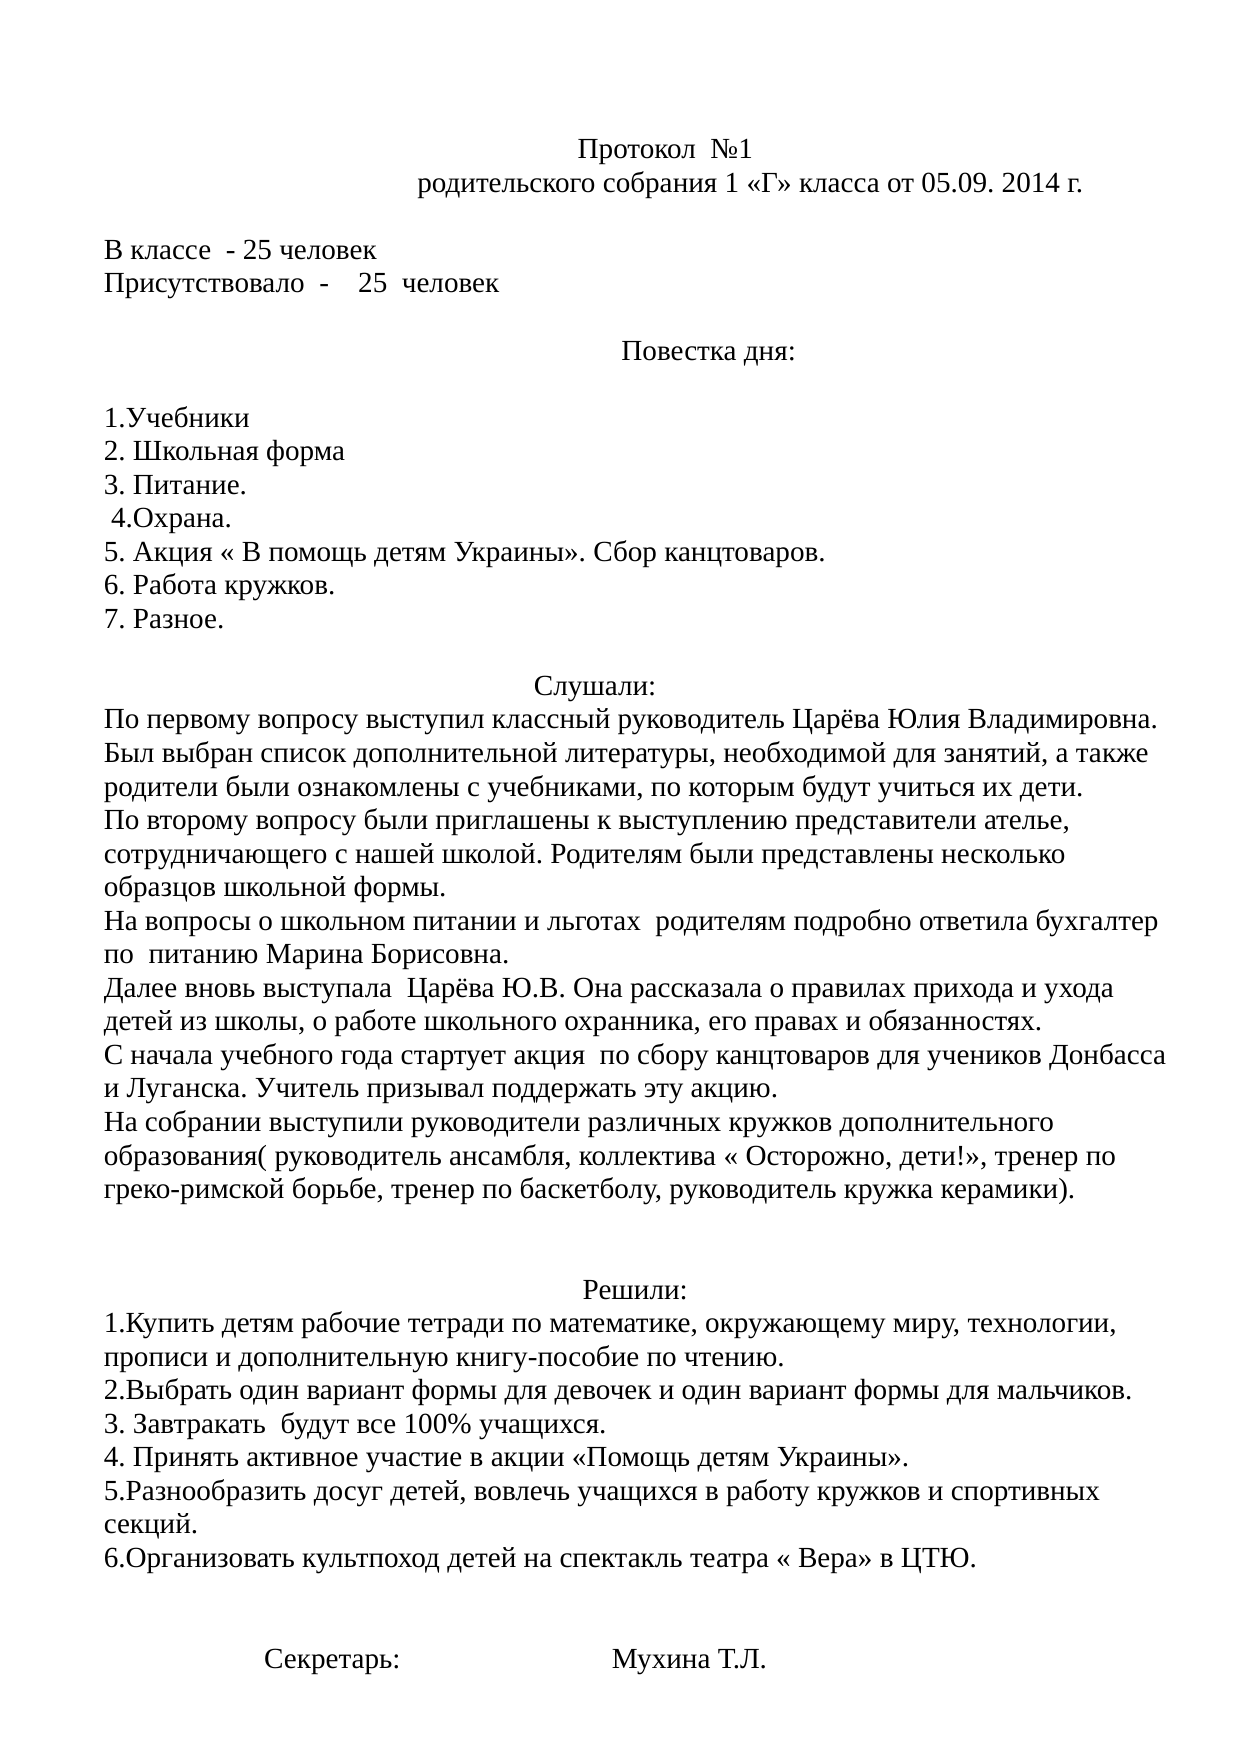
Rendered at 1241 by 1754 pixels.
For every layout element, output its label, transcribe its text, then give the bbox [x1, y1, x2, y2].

text 3. Завтракать будут все 100% учащихся. [103, 1406, 1167, 1439]
text На вопросы о школьном питании и льготах родителям подробно ответила бухгалтер по питанию Марина Борисовна. [103, 903, 1167, 970]
text Присутствовало - 25 человек [103, 266, 1167, 299]
text На собрании выступили руководители различных кружков дополнительного образования( руководитель ансамбля, коллектива « Осторожно, дети!», тренер по греко-римской борьбе, тренер по баскетболу, руководитель кружка керамики). [103, 1104, 1167, 1205]
text Повестка дня: [103, 333, 1167, 366]
text родительского собрания 1 «Г» класса от 05.09. 2014 г. [103, 165, 1167, 198]
text По первому вопросу выступил классный руководитель Царёва Юлия Владимировна. Был выбран список дополнительной литературы, необходимой для занятий, а также родители были ознакомлены с учебниками, по которым будут учиться их дети. [103, 702, 1167, 802]
text Секретарь: Мухина Т.Л. [103, 1641, 1167, 1674]
text 5.Разнообразить досуг детей, вовлечь учащихся в работу кружков и спортивных секций. [103, 1473, 1167, 1540]
text С начала учебного года стартует акция по сбору канцтоваров для учеников Донбасса и Луганска. Учитель призывал поддержать эту акцию. [103, 1037, 1167, 1104]
text В классе - 25 человек [103, 232, 1167, 266]
text 5. Акция « В помощь детям Украины». Сбор канцтоваров. [103, 534, 1167, 567]
text Далее вновь выступала Царёва Ю.В. Она рассказала о правилах прихода и ухода детей из школы, о работе школьного охранника, его правах и обязанностях. [103, 970, 1167, 1037]
text По второму вопросу были приглашены к выступлению представители ателье, сотрудничающего с нашей школой. Родителям были представлены несколько образцов школьной формы. [103, 802, 1167, 903]
text 2. Школьная форма [103, 433, 1167, 467]
text 4. Принять активное участие в акции «Помощь детям Украины». [103, 1439, 1167, 1473]
text 6.Организовать культпоход детей на спектакль театра « Вера» в ЦТЮ. [103, 1540, 1167, 1574]
text Протокол №1 [103, 131, 1167, 165]
text 4.Охрана. [103, 500, 1167, 534]
text 3. Питание. [103, 467, 1167, 500]
text Слушали: [103, 668, 1167, 702]
text 2.Выбрать один вариант формы для девочек и один вариант формы для мальчиков. [103, 1372, 1167, 1406]
text 1.Учебники [103, 400, 1167, 433]
text 1.Купить детям рабочие тетради по математике, окружающему миру, технологии, прописи и дополнительную книгу-пособие по чтению. [103, 1305, 1167, 1372]
text 7. Разное. [103, 601, 1167, 634]
text 6. Работа кружков. [103, 567, 1167, 601]
text Решили: [103, 1272, 1167, 1305]
